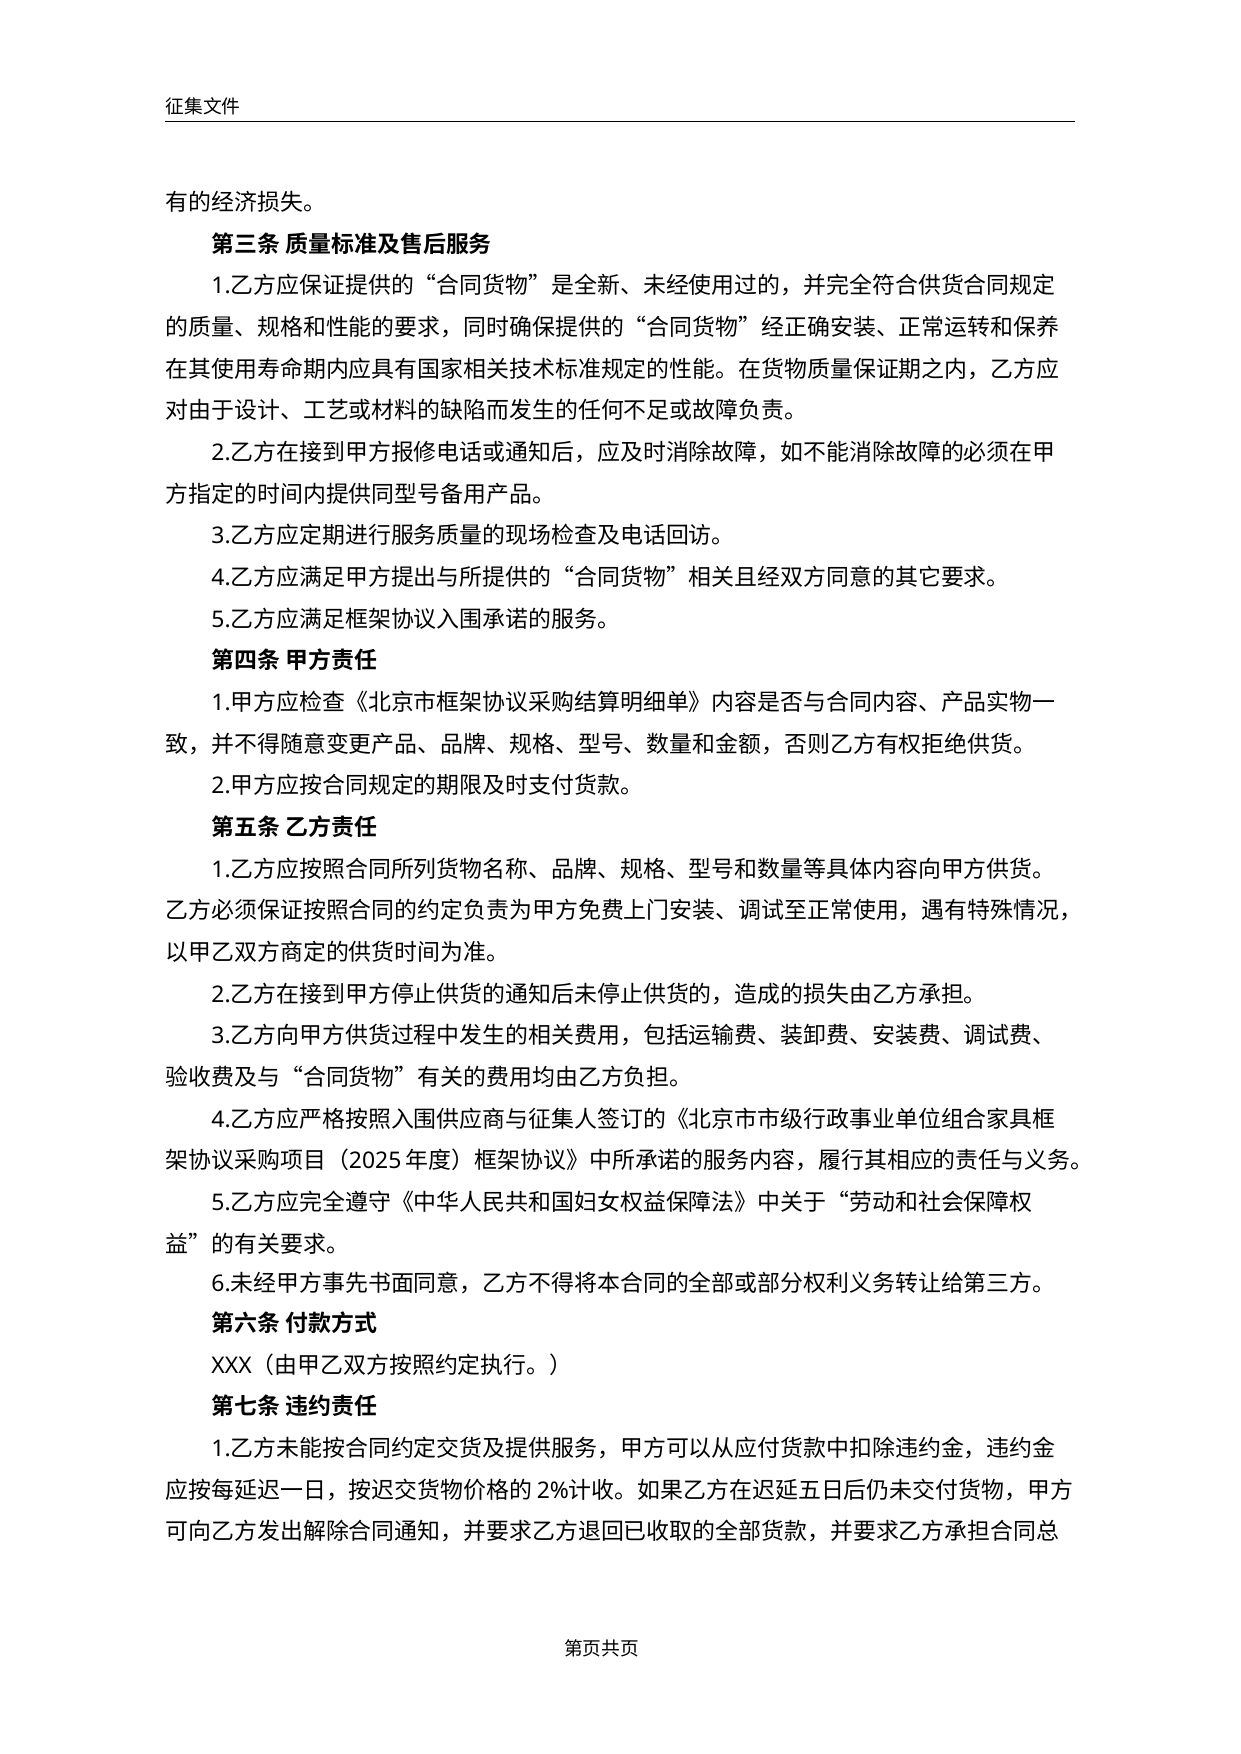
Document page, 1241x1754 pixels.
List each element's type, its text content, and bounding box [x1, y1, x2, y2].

text 6.未经甲方事先书面同意，乙方不得将本合同的全部或部分权利义务转让给第三方。 [165, 1261, 1075, 1298]
text 4.乙方应严格按照入围供应商与征集人签订的《北京市市级行政事业单位组合家具框架协议采购项目（2025年度）框架协议》中所承诺的服务内容，履行其相应的责任与义务。 [165, 1094, 1075, 1177]
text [165, 1423, 1075, 1548]
text 第六条 付款方式 [165, 1298, 1075, 1340]
text 3.乙方应定期进行服务质量的现场检查及电话回访。 [165, 511, 1075, 552]
text 2.乙方在接到甲方报修电话或通知后，应及时消除故障，如不能消除故障的必须在甲方指定的时间内提供同型号备用产品。 [165, 427, 1075, 511]
text 2.甲方应按合同规定的期限及时支付货款。 [165, 761, 1075, 802]
text 第七条 违约责任 [165, 1381, 1075, 1423]
text 3.乙方向甲方供货过程中发生的相关费用，包括运输费、装卸费、安装费、调试费、验收费及与“合同货物”有关的费用均由乙方负担。 [165, 1011, 1075, 1094]
text 第三条 质量标准及售后服务 [165, 219, 1075, 261]
text 5.乙方应完全遵守《中华人民共和国妇女权益保障法》中关于“劳动和社会保障权益”的有关要求。 [165, 1177, 1075, 1261]
text 1.乙方应保证提供的“合同货物”是全新、未经使用过的，并完全符合供货合同规定的质量、规格和性能的要求，同时确保提供的“合同货物”经正确安装、正常运转和保养在其使用寿命期内应具有国家相关技术标准规定的性能。在货物质量保证期之内，乙方应对由于设计、工艺或材料的缺陷而发生的任何不足或故障负责。 [165, 261, 1075, 427]
text 4.乙方应满足甲方提出与所提供的“合同货物”相关且经双方同意的其它要求。 [165, 552, 1075, 594]
text 2.乙方在接到甲方停止供货的通知后未停止供货的，造成的损失由乙方承担。 [165, 969, 1075, 1011]
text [165, 177, 1075, 219]
text 5.乙方应满足框架协议入围承诺的服务。 [165, 594, 1075, 636]
text 1.甲方应检查《北京市框架协议采购结算明细单》内容是否与合同内容、产品实物一致，并不得随意变更产品、品牌、规格、型号、数量和金额，否则乙方有权拒绝供货。 [165, 677, 1075, 761]
text 第五条 乙方责任 [165, 802, 1075, 844]
text XXX（由甲乙双方按照约定执行。） [165, 1340, 1075, 1381]
text 1.乙方应按照合同所列货物名称、品牌、规格、型号和数量等具体内容向甲方供货。乙方必须保证按照合同的约定负责为甲方免费上门安装、调试至正常使用，遇有特殊情况，以甲乙双方商定的供货时间为准。 [165, 844, 1075, 969]
text 第四条 甲方责任 [165, 636, 1075, 677]
